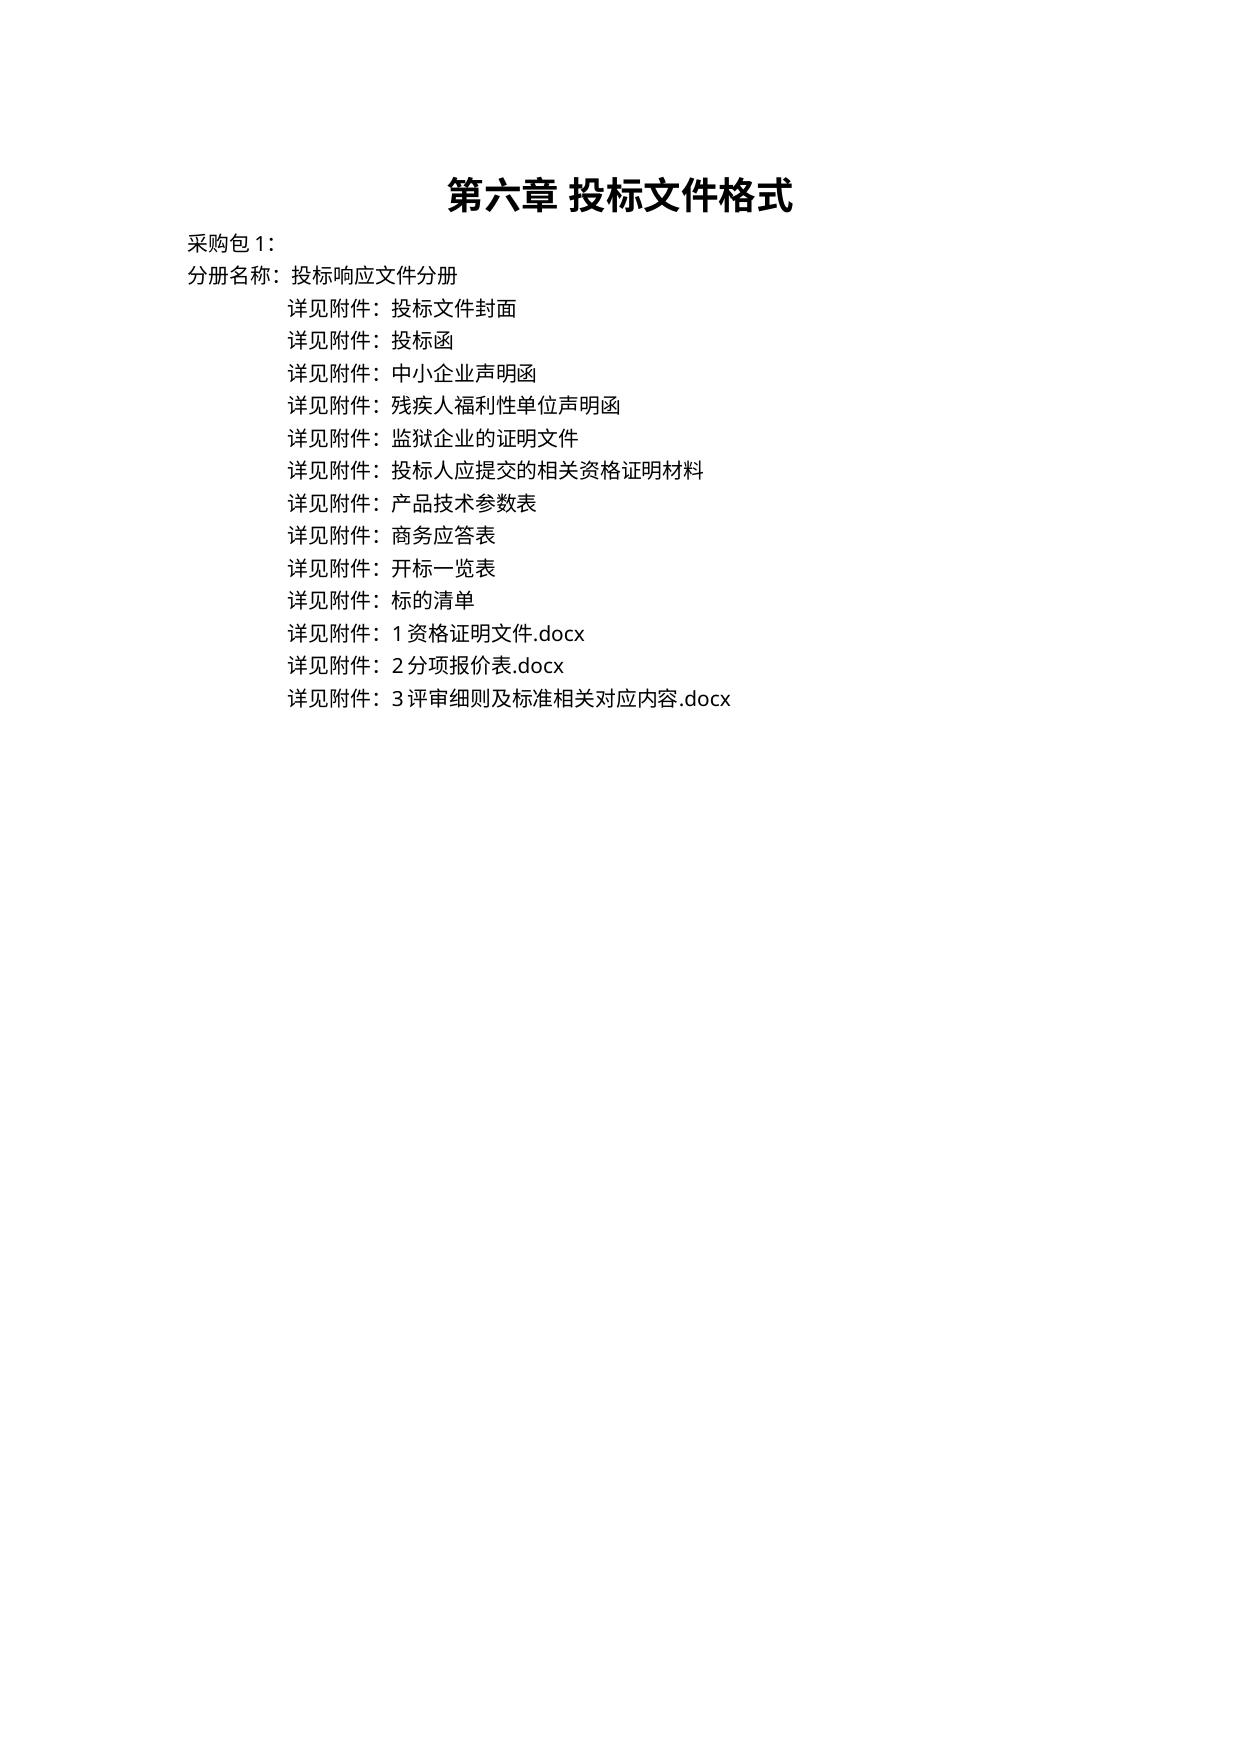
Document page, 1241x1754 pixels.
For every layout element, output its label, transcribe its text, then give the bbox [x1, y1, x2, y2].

text 详见附件：投标文件封面 [187, 292, 1053, 324]
text 详见附件：2分项报价表.docx [187, 649, 1053, 682]
text 详见附件：监狱企业的证明文件 [187, 422, 1053, 454]
text 详见附件：残疾人福利性单位声明函 [187, 389, 1053, 422]
text 详见附件：标的清单 [187, 584, 1053, 617]
text 第六章 投标文件格式 [187, 162, 1053, 227]
text 详见附件：商务应答表 [187, 519, 1053, 552]
text 详见附件：中小企业声明函 [187, 357, 1053, 389]
text 详见附件：3评审细则及标准相关对应内容.docx [187, 682, 1053, 714]
text 详见附件：投标函 [187, 324, 1053, 357]
text 详见附件：产品技术参数表 [187, 487, 1053, 519]
text 详见附件：投标人应提交的相关资格证明材料 [187, 454, 1053, 487]
text 详见附件：开标一览表 [187, 552, 1053, 584]
text 分册名称：投标响应文件分册 [187, 259, 1053, 292]
text 详见附件：1资格证明文件.docx [187, 617, 1053, 649]
text 采购包1： [187, 227, 1053, 259]
